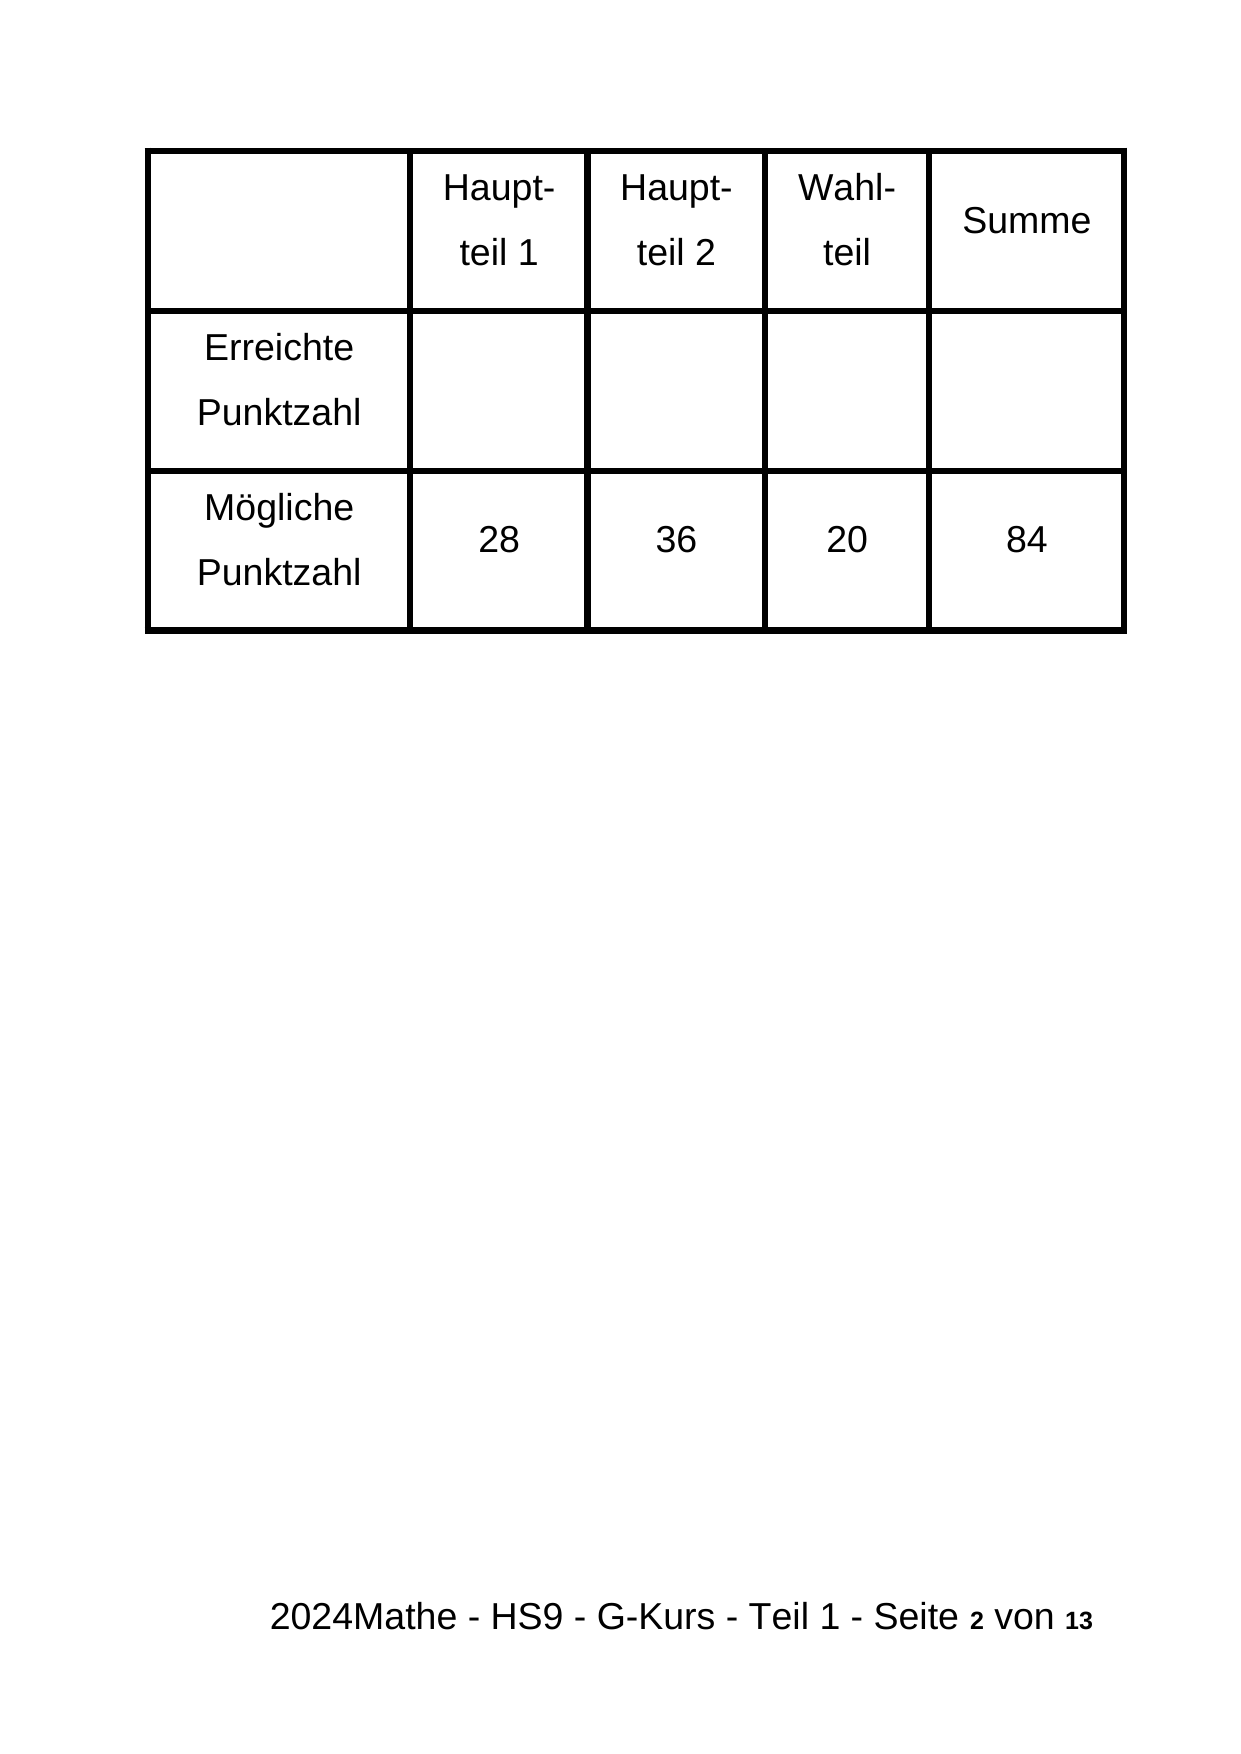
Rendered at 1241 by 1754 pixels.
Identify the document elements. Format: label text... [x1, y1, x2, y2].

table_cell 28 [413, 474, 584, 627]
table_cell 20 [768, 474, 926, 627]
table_header Summe [932, 154, 1121, 307]
table_cell [591, 314, 762, 467]
table_cell Erreichte Punktzahl [151, 314, 407, 467]
table_cell Mögliche Punktzahl [151, 474, 407, 627]
table_header [151, 154, 407, 307]
table_cell [413, 314, 584, 467]
table_cell 36 [591, 474, 762, 627]
table_header Haupt-teil 1 [413, 154, 584, 307]
table_cell 84 [932, 474, 1121, 627]
table_cell [768, 314, 926, 467]
table_cell [932, 314, 1121, 467]
table_header Wahl-teil [768, 154, 926, 307]
table_header Haupt-teil 2 [591, 154, 762, 307]
